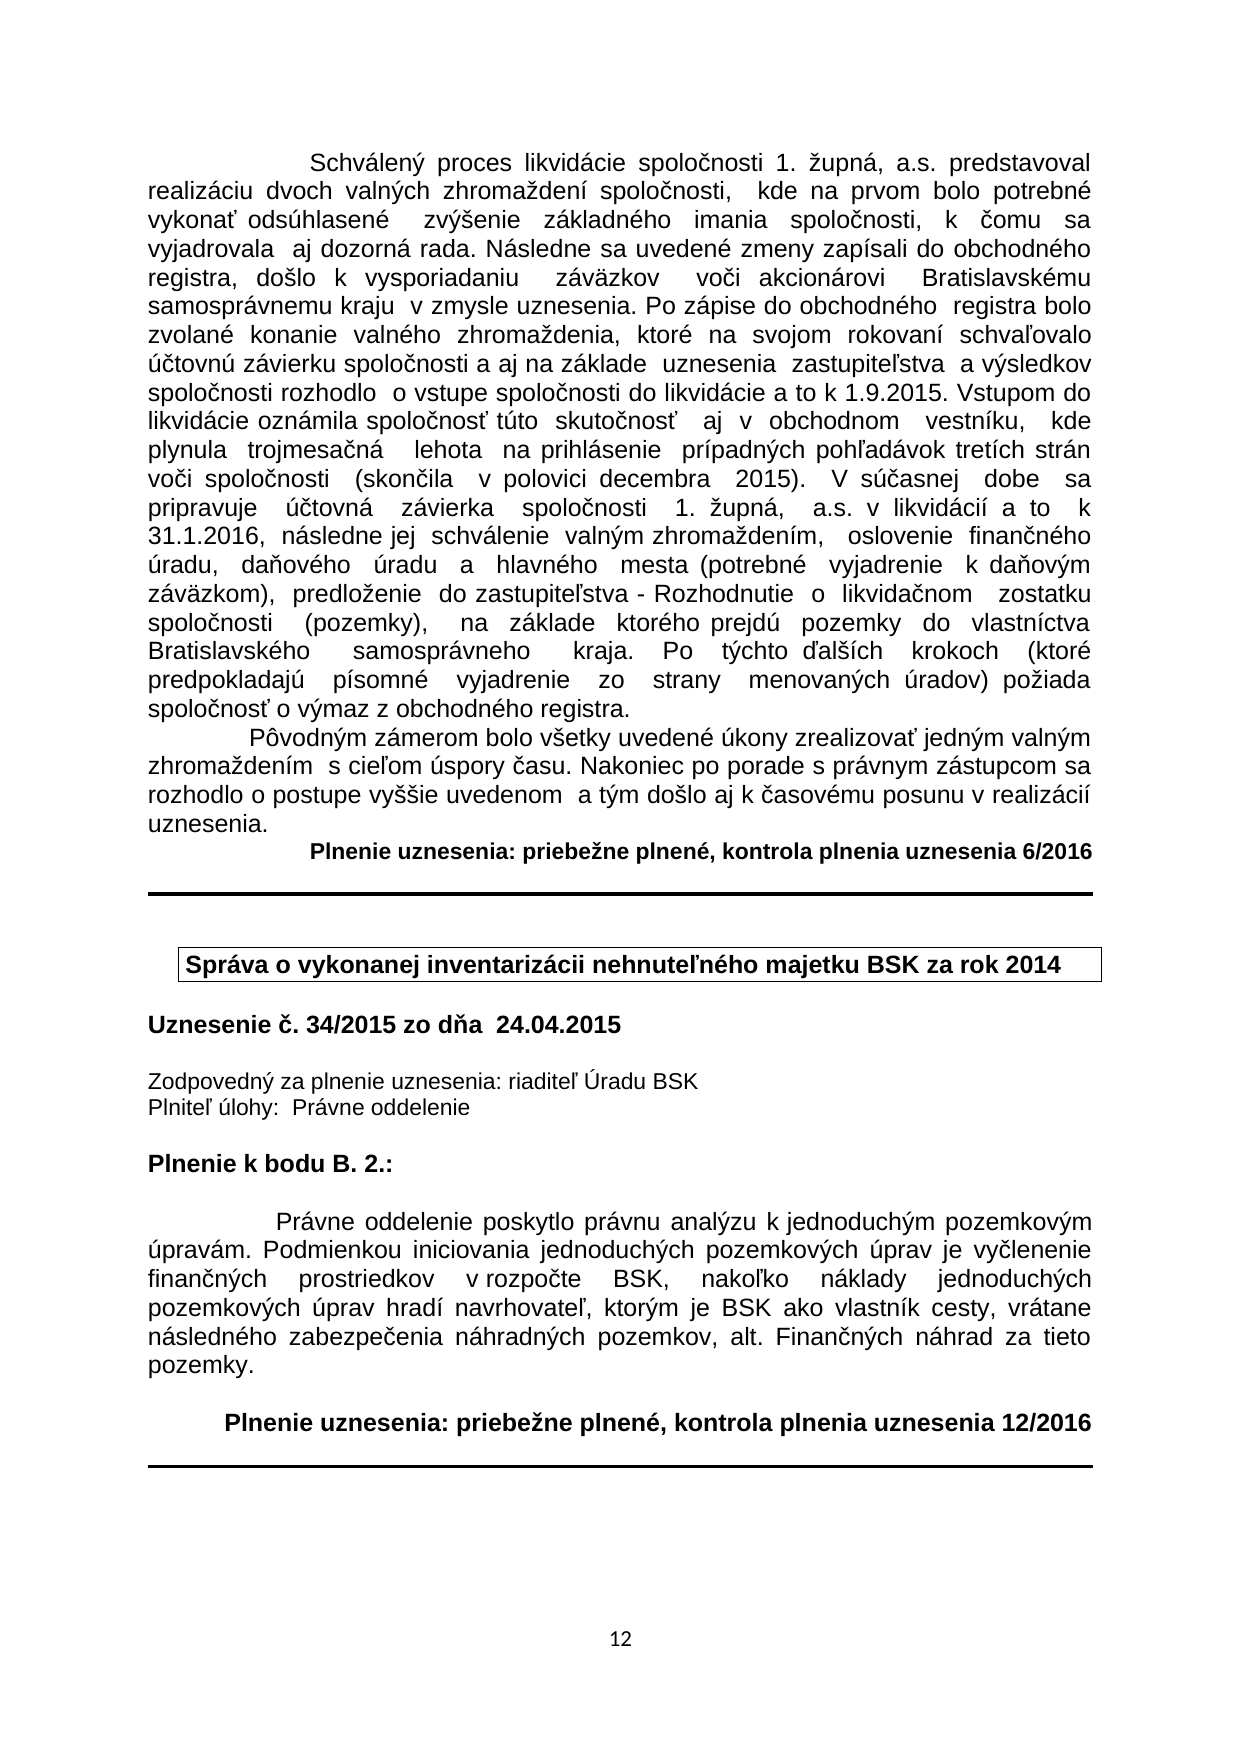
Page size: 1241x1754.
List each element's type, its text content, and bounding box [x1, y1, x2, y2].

text Uznesenie č. 34/2015 zo dňa 24.04.2015 [148, 1010, 1093, 1039]
text Plnenie uznesenia: priebežne plnené, kontrola plnenia uznesenia 12/2016 [148, 1408, 1093, 1437]
text Zodpovedný za plnenie uznesenia: riaditeľ Úradu BSK [148, 1068, 1093, 1094]
text Plniteľ úlohy: Právne oddelenie [148, 1094, 1093, 1121]
text Plnenie uznesenia: priebežne plnené, kontrola plnenia uznesenia 6/2016 [148, 838, 1093, 864]
text Schválený proces likvidácie spoločnosti 1. župná, a.s. predstavoval realizáciu dvoch valných zhromaždení spoločnosti, kde na prvom bolo potrebné vykonať odsúhlasené zvýšenie základného imania spoločnosti, k čomu sa vyjadrovala aj dozorná rada. Následne sa uvedené zmeny zapísali do obchodného registra, došlo k vysporiadaniu záväzkov voči akcionárovi Bratislavskému samosprávnemu kraju v zmysle uznesenia. Po zápise do obchodného registra bolo zvolané konanie valného zhromaždenia, ktoré na svojom rokovaní schvaľovalo účtovnú závierku spoločnosti a aj na základe uznesenia zastupiteľstva a výsledkov spoločnosti rozhodlo o vstupe spoločnosti do likvidácie a to k 1.9.2015. Vstupom do likvidácie oznámila spoločnosť túto skutočnosť aj v obchodnom vestníku, kde plynula trojmesačná lehota na prihlásenie prípadných pohľadávok tretích strán voči spoločnosti (skončila v polovici decembra 2015). V súčasnej dobe sa pripravuje účtovná závierka spoločnosti 1. župná, a.s. v likvidácií a to k 31.1.2016, následne jej schválenie valným zhromaždením, oslovenie finančného úradu, daňového úradu a hlavného mesta (potrebné vyjadrenie k daňovým záväzkom), predloženie do zastupiteľstva - Rozhodnutie o likvidačnom zostatku spoločnosti (pozemky), na základe ktorého prejdú pozemky do vlastníctva Bratislavského samosprávneho kraja. Po týchto ďalších krokoch (ktoré predpokladajú písomné vyjadrenie zo strany menovaných úradov) požiada spoločnosť o výmaz z obchodného registra. [148, 148, 1093, 723]
text Plnenie k bodu B. 2.: [148, 1149, 1093, 1178]
text Právne oddelenie poskytlo právnu analýzu k jednoduchým pozemkovým úpravám. Podmienkou iniciovania jednoduchých pozemkových úprav je vyčlenenie finančných prostriedkov v rozpočte BSK, nakoľko náklady jednoduchých pozemkových úprav hradí navrhovateľ, ktorým je BSK ako vlastník cesty, vrátane následného zabezpečenia náhradných pozemkov, alt. Finančných náhrad za tieto pozemky. [148, 1207, 1093, 1379]
text Správa o vykonanej inventarizácii nehnuteľného majetku BSK za rok 2014 [179, 948, 1101, 981]
text Pôvodným zámerom bolo všetky uvedené úkony zrealizovať jedným valným zhromaždením s cieľom úspory času. Nakoniec po porade s právnym zástupcom sa rozhodlo o postupe vyššie uvedenom a tým došlo aj k časovému posunu v realizácií uznesenia. [148, 723, 1093, 838]
